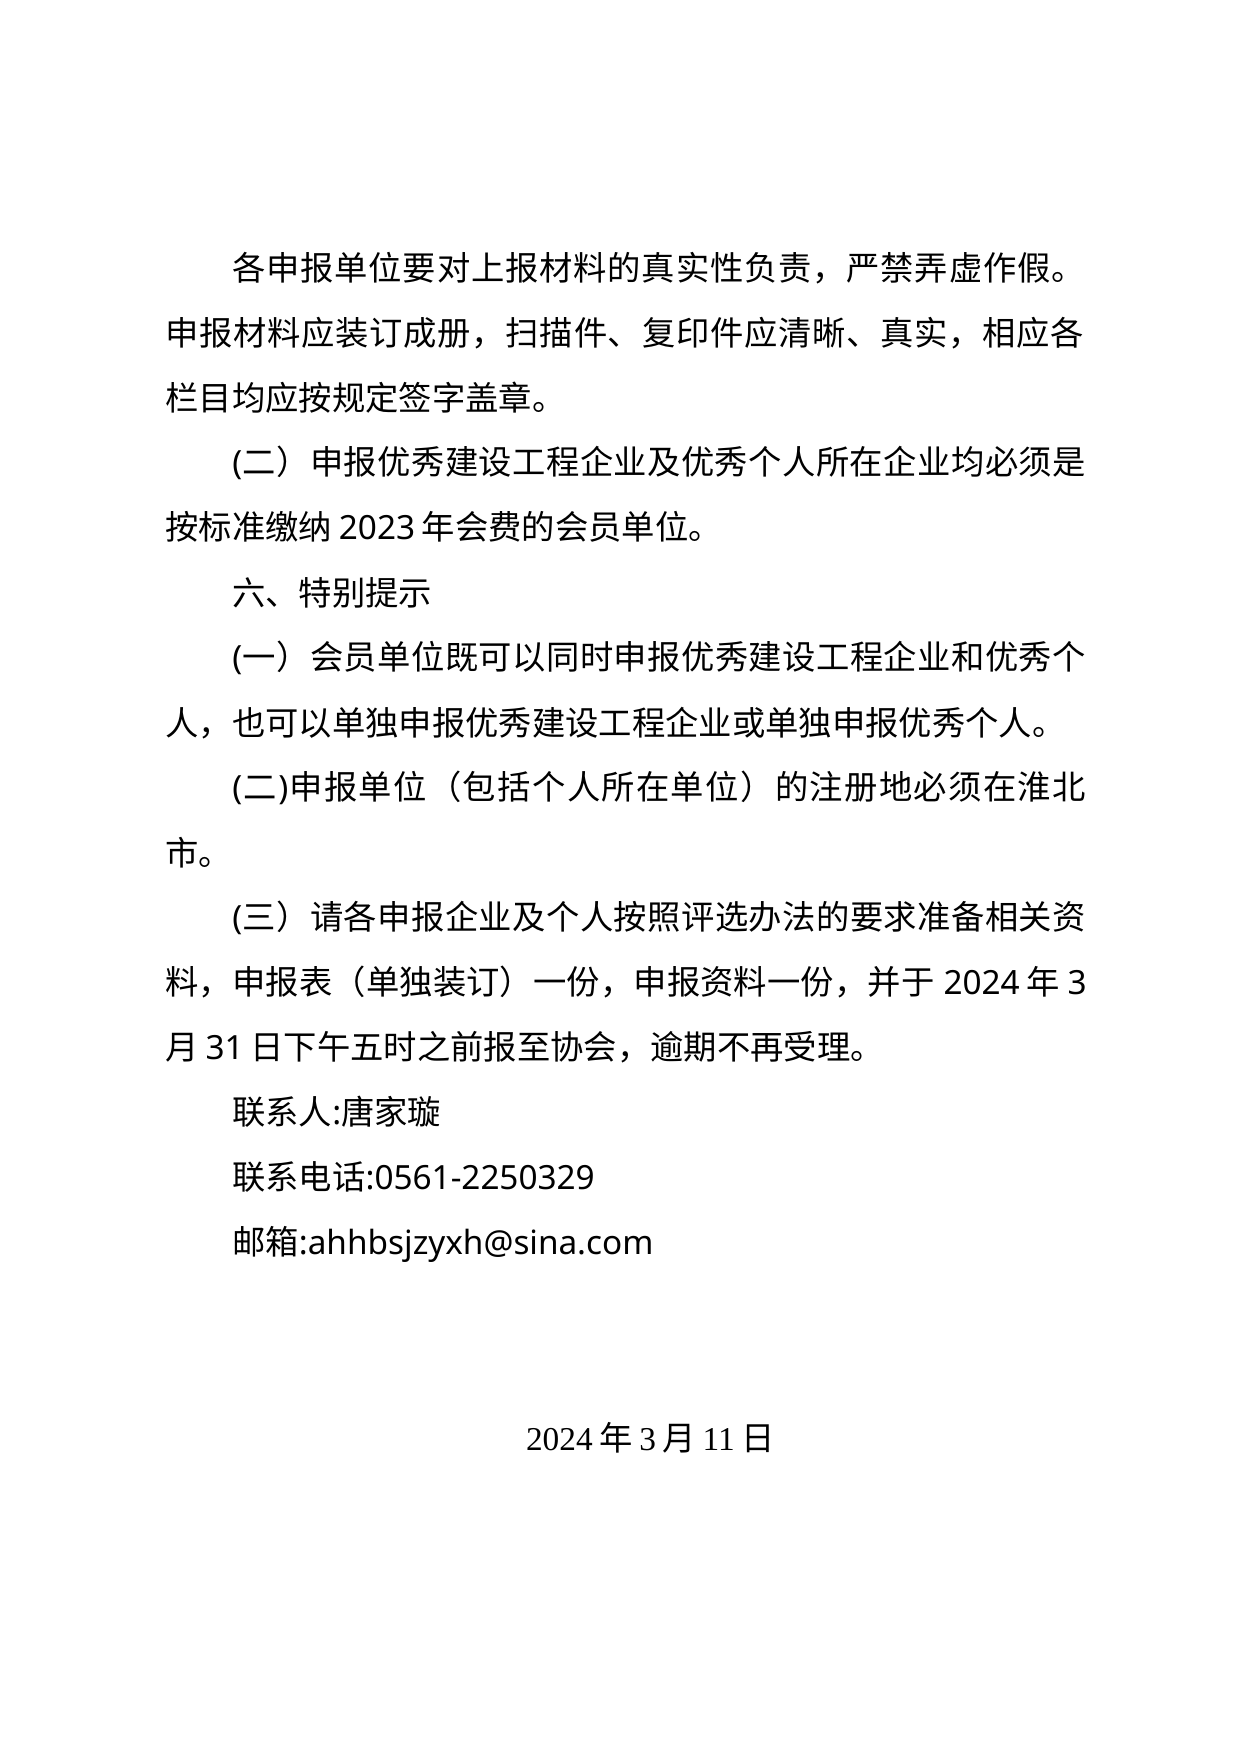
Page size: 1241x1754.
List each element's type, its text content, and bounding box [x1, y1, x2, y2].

text (二）申报优秀建设工程企业及优秀个人所在企业均必须是按标准缴纳2023年会费的会员单位。 [165, 428, 1087, 558]
list 六、特别提示 [165, 558, 1087, 623]
text 联系电话:0561-2250329 [165, 1143, 1087, 1208]
text (二)申报单位（包括个人所在单位）的注册地必须在淮北市。 [165, 753, 1087, 883]
text 2024年3月11日 [165, 1403, 1087, 1468]
text 各申报单位要对上报材料的真实性负责，严禁弄虚作假。申报材料应装订成册，扫描件、复印件应清晰、真实，相应各栏目均应按规定签字盖章。 [165, 233, 1087, 428]
text 邮箱:ahhbsjzyxh@sina.com [165, 1208, 1087, 1273]
text 联系人:唐家璇 [165, 1078, 1087, 1143]
text (三）请各申报企业及个人按照评选办法的要求准备相关资料，申报表（单独装订）一份，申报资料一份，并于2024年 3月31日下午五时之前报至协会，逾期不再受理。 [165, 883, 1087, 1078]
text (一）会员单位既可以同时申报优秀建设工程企业和优秀个人，也可以单独申报优秀建设工程企业或单独申报优秀个人。 [165, 623, 1087, 753]
